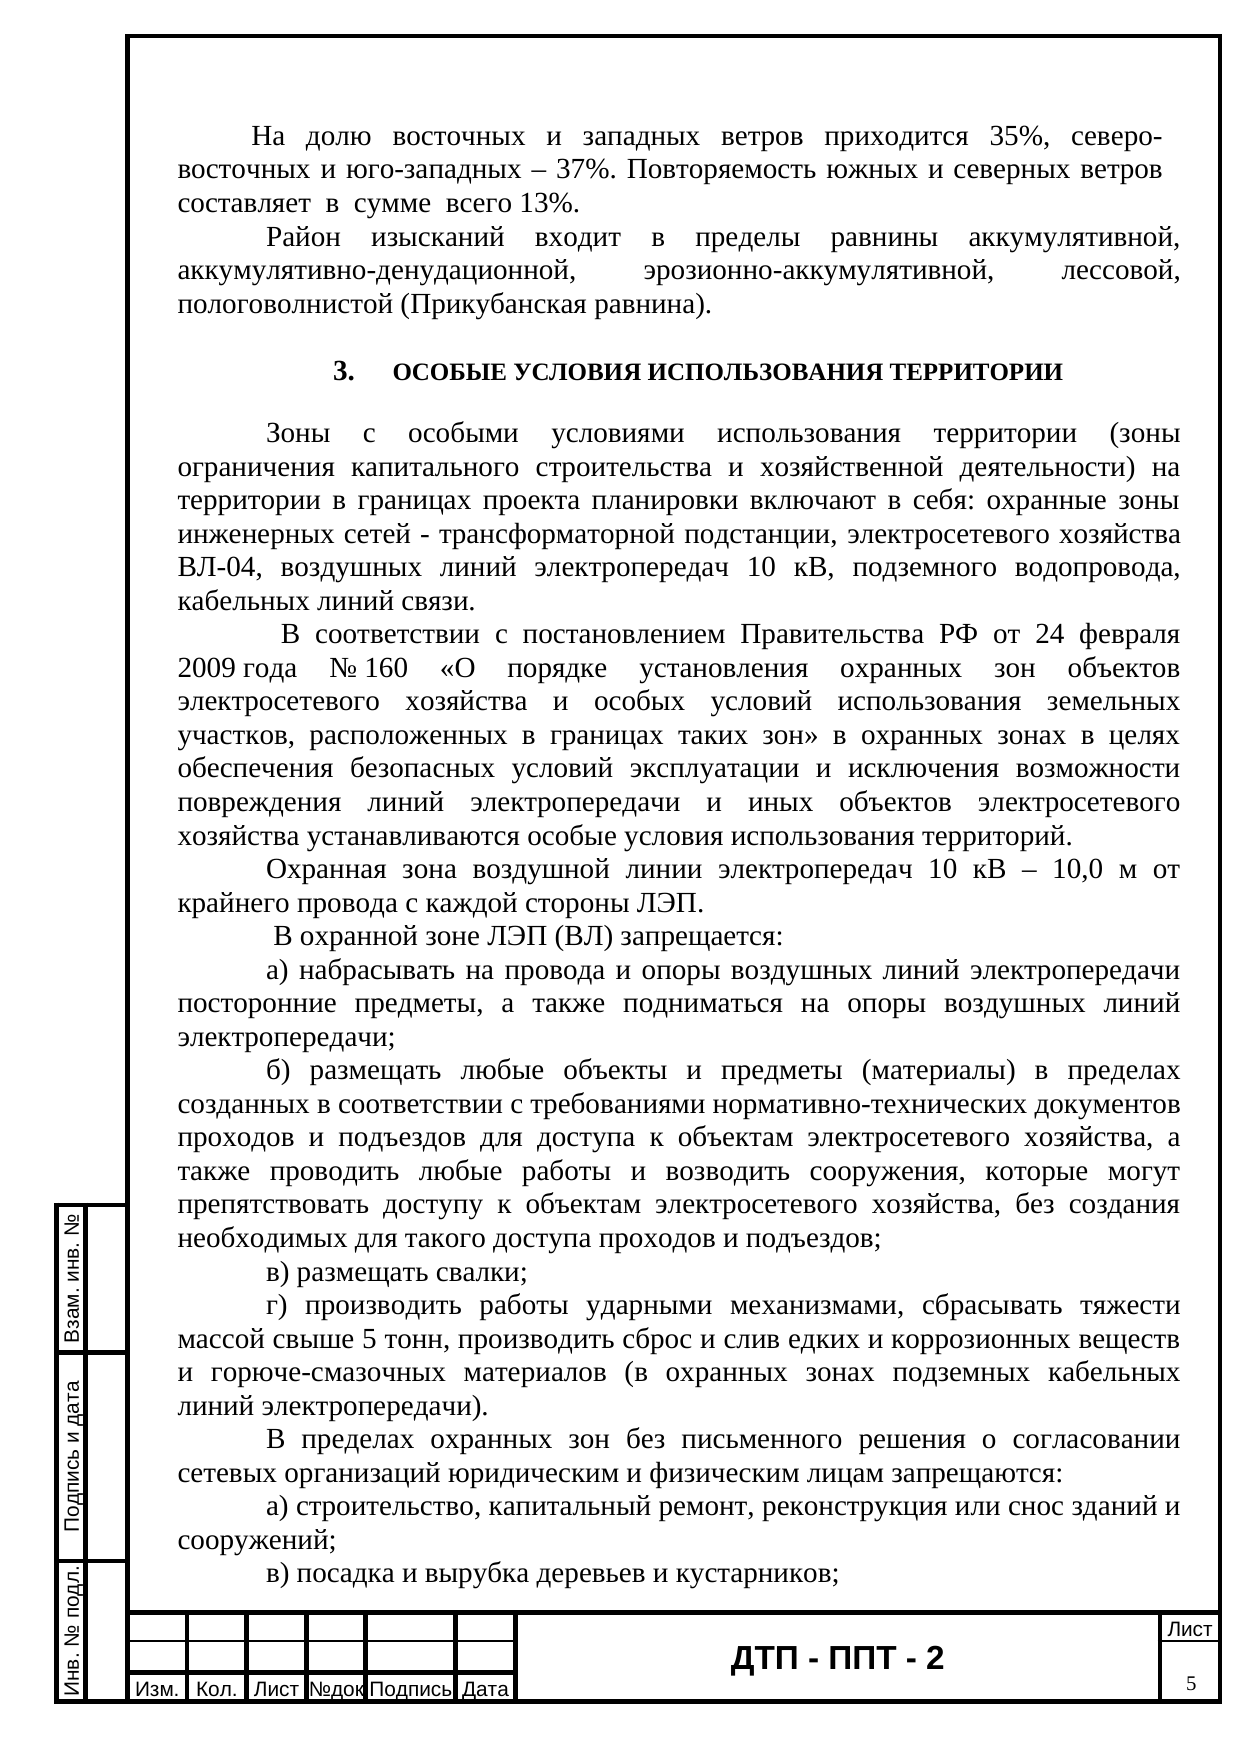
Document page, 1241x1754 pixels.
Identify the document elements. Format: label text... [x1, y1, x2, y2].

text а) строительство, капитальный ремонт, реконструкция или снос зданий и сооружений; [177, 1488, 1181, 1556]
text а) набрасывать на провода и опоры воздушных линий электропередачи посторонние предметы, а также подниматься на опоры воздушных линий электропередачи; [177, 952, 1181, 1052]
text В соответствии с постановлением Правительства РФ от 24 февраля 2009 года № 160 «О порядке установления охранных зон объектов электросетевого хозяйства и особых условий использования земельных участков, расположенных в границах таких зон» в охранных зонах в целях обеспечения безопасных условий эксплуатации и исключения возможности повреждения линий электропередачи и иных объектов электросетевого хозяйства устанавливаются особые условия использования территорий. [177, 616, 1181, 851]
text Охранная зона воздушной линии электропередач 10 кВ – 10,0 м от крайнего провода с каждой стороны ЛЭП. [177, 851, 1181, 918]
text На долю восточных и западных ветров приходится 35%, северо-восточных и юго-западных – 37%. Повторяемость южных и северных ветров составляет в сумме всего 13%. [177, 118, 1163, 219]
text г) производить работы ударными механизмами, сбрасывать тяжести массой свыше 5 тонн, производить сброс и слив едких и коррозионных веществ и горюче-смазочных материалов (в охранных зонах подземных кабельных линий электропередачи). [177, 1287, 1181, 1421]
text б) размещать любые объекты и предметы (материалы) в пределах созданных в соответствии с требованиями нормативно-технических документов проходов и подъездов для доступа к объектам электросетевого хозяйства, а также проводить любые работы и возводить сооружения, которые могут препятствовать доступу к объектам электросетевого хозяйства, без создания необходимых для такого доступа проходов и подъездов; [177, 1052, 1181, 1254]
text В охранной зоне ЛЭП (ВЛ) запрещается: [177, 918, 1181, 952]
subtitle ОСОБЫЕ УСЛОВИЯ ИСПОЛЬЗОВАНИЯ ТЕРРИТОРИИ [215, 353, 1181, 386]
text в) посадка и вырубка деревьев и кустарников; [177, 1556, 1181, 1589]
text в) размещать свалки; [177, 1254, 1181, 1287]
text В пределах охранных зон без письменного решения о согласовании сетевых организаций юридическим и физическим лицам запрещаются: [177, 1421, 1181, 1488]
text Район изысканий входит в пределы равнины аккумулятивной, аккумулятивно-денудационной, эрозионно-аккумулятивной, лессовой, пологоволнистой (Прикубанская равнина). [177, 219, 1181, 319]
text Зоны с особыми условиями использования территории (зоны ограничения капитального строительства и хозяйственной деятельности) на территории в границах проекта планировки включают в себя: охранные зоны инженерных сетей - трансформаторной подстанции, электросетевого хозяйства ВЛ-04, воздушных линий электропередач 10 кВ, подземного водопровода, кабельных линий связи. [177, 415, 1181, 616]
